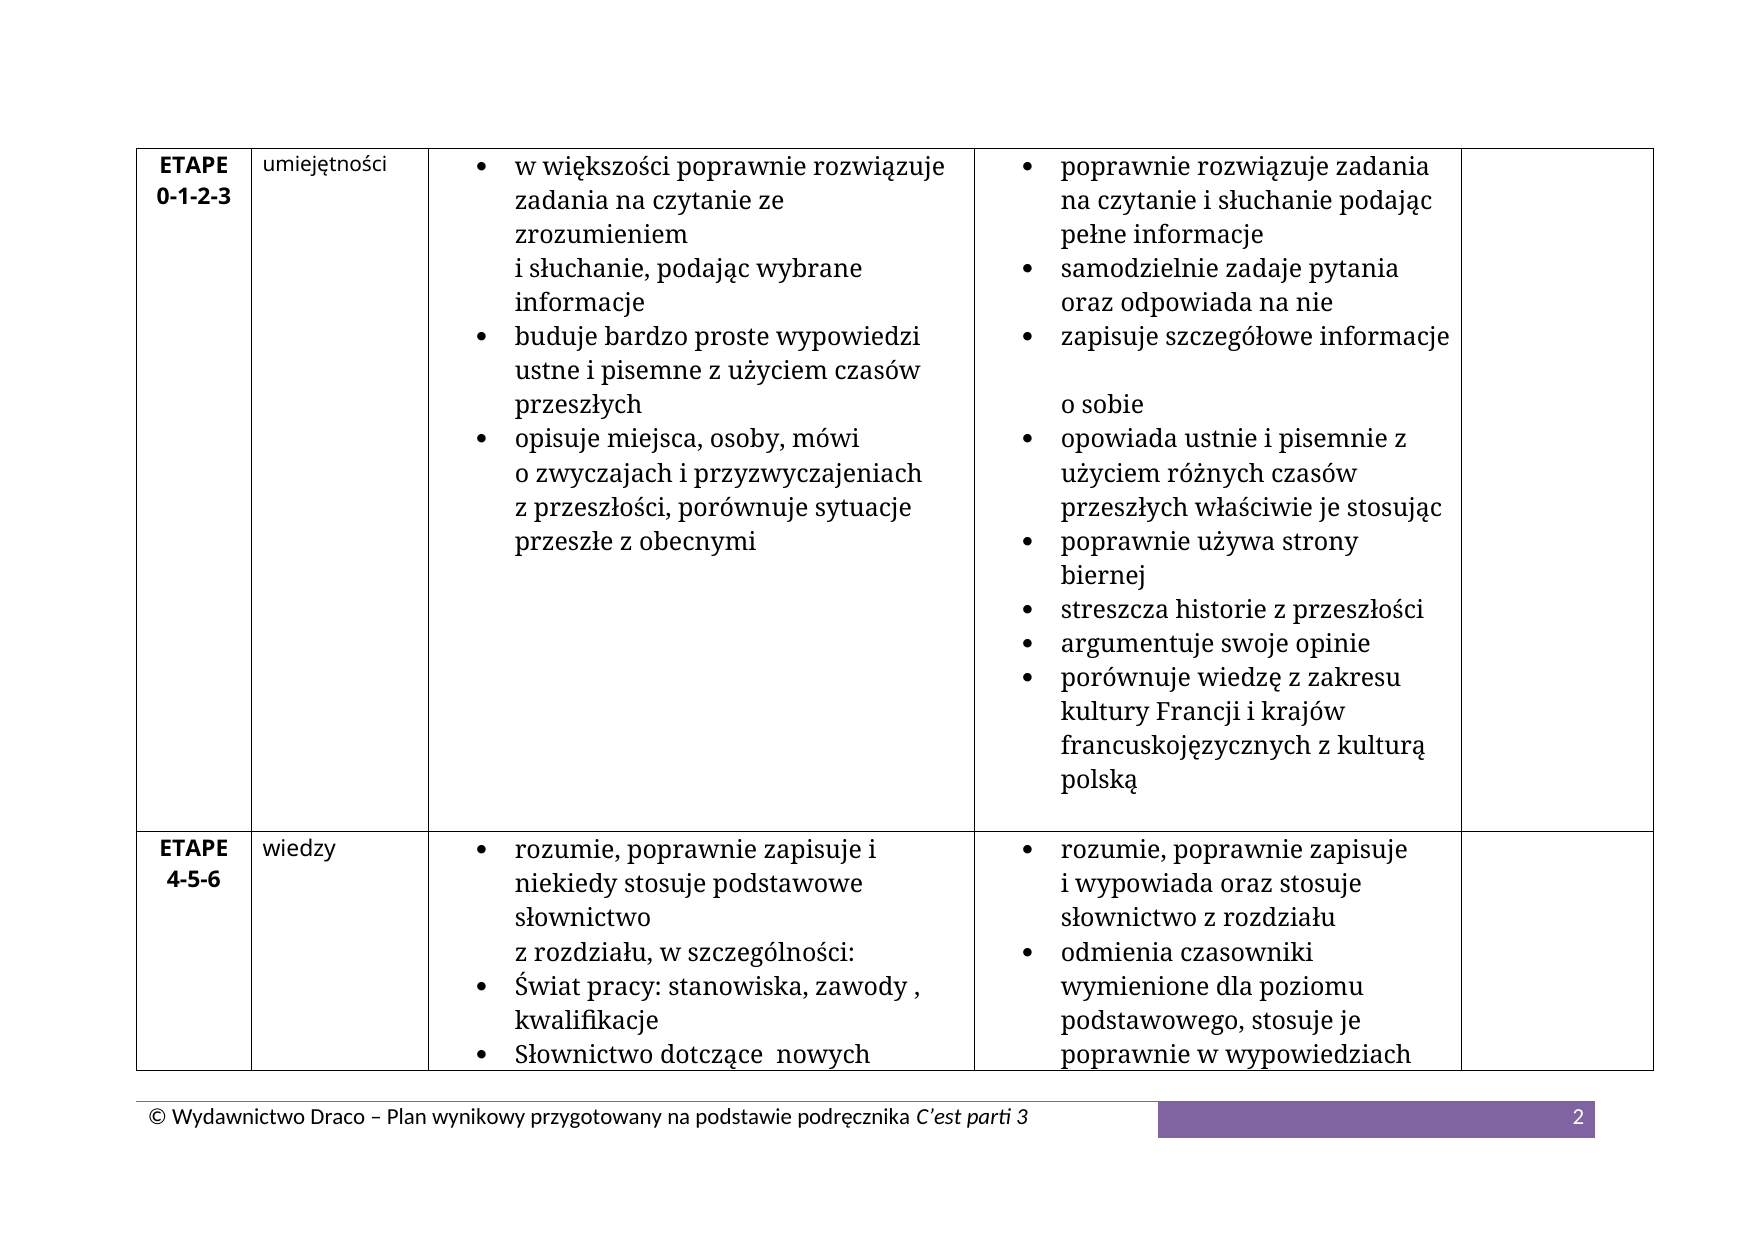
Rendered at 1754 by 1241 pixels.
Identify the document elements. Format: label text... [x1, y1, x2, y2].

table_cell ETAPE 0-1-2-3 [137, 149, 251, 831]
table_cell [975, 832, 1461, 1070]
table_cell [1462, 832, 1653, 1070]
table_cell ETAPE 4-5-6 [137, 832, 251, 1070]
table_cell poprawnie rozwiązuje zadania na czytanie i słuchanie podając pełne informacje samodzielnie zadaje pytania oraz odpowiada na nie zapisuje szczegółowe informacje o sobie opowiada ustnie i pisemnie z użyciem różnych czasów przeszłych właściwie je stosując poprawnie używa strony biernej streszcza historie z przeszłości argumentuje swoje opinie porównuje wiedzę z zakresu kultury Francji i krajów francuskojęzycznych z kulturą polską [975, 149, 1461, 831]
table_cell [429, 832, 974, 1070]
table_cell wiedzy [252, 832, 428, 1070]
table_cell w większości poprawnie rozwiązuje zadania na czytanie ze zrozumieniem i słuchanie, podając wybrane informacje buduje bardzo proste wypowiedzi ustne i pisemne z użyciem czasów przeszłych opisuje miejsca, osoby, mówi o zwyczajach i przyzwyczajeniach z przeszłości, porównuje sytuacje przeszłe z obecnymi [429, 149, 974, 831]
table_cell [1462, 149, 1653, 831]
table_cell umiejętności [252, 149, 428, 831]
